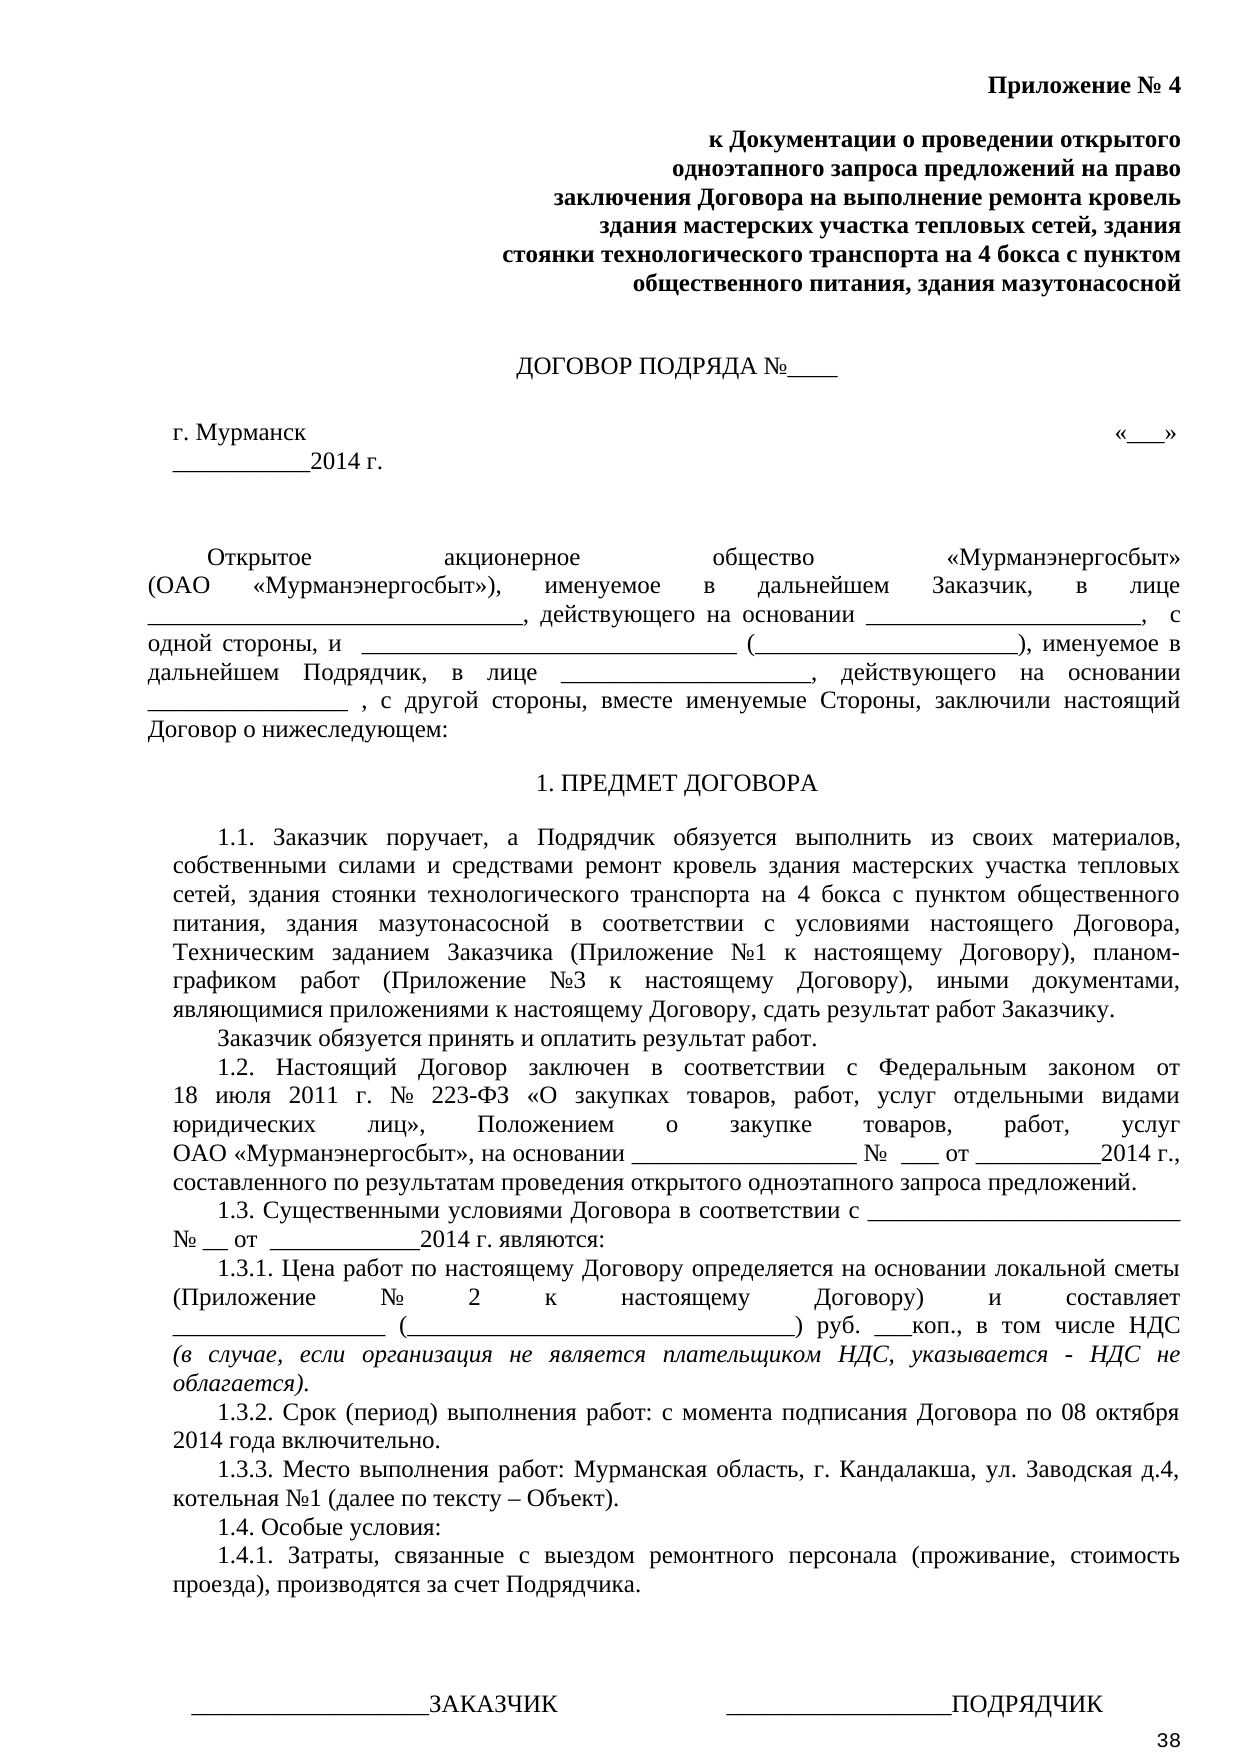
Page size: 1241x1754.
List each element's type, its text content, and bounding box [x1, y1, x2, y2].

text 1. ПРЕДМЕТ ДОГОВОРА [173, 768, 1181, 797]
text 1.3. Существенными условиями Договора в соответствии с _________________________ № __ от ____________2014 г. являются: [173, 1195, 1181, 1253]
text 1.4.1. Затраты, связанные с выездом ремонтного персонала (проживание, стоимость проезда), производятся за счет Подрядчика. [173, 1540, 1181, 1598]
text Заказчик обязуется принять и оплатить результат работ. [173, 1023, 1181, 1052]
text Открытое акционерное общество «Мурманэнергосбыт» (ОАО «Мурманэнергосбыт»), именуемое в дальнейшем Заказчик, в лице ______________________________, действующего на основании ______________________, с одной стороны, и ______________________________ (_____________________), именуемое в дальнейшем Подрядчик, в лице ____________________, действующего на основании ________________ , с другой стороны, вместе именуемые Стороны, заключили настоящий Договор о нижеследующем: [148, 542, 1181, 743]
text к Документации о проведении открытого [148, 124, 1181, 153]
text 1.3.3. Место выполнения работ: Мурманская область, г. Кандалакша, ул. Заводская д.4, котельная №1 (далее по тексту – Объект). [173, 1454, 1181, 1512]
text Приложение № 4 [148, 70, 1181, 99]
text 1.4. Особые условия: [173, 1512, 1181, 1540]
text 1.1. Заказчик поручает, а Подрядчик обязуется выполнить из своих материалов, собственными силами и средствами ремонт кровель здания мастерских участка тепловых сетей, здания стоянки технологического транспорта на 4 бокса с пунктом общественного питания, здания мазутонасосной в соответствии с условиями настоящего Договора, Техническим заданием Заказчика (Приложение №1 к настоящему Договору), планом-графиком работ (Приложение №3 к настоящему Договору), иными документами, являющимися приложениями к настоящему Договору, сдать результат работ Заказчику. [173, 822, 1181, 1023]
text 1.3.1. Цена работ по настоящему Договору определяется на основании локальной сметы (Приложение № 2 к настоящему Договору) и составляет _________________ (_______________________________) руб. ___коп., в том числе НДС (в случае, если организация не является плательщиком НДС, указывается - НДС не облагается). [173, 1253, 1181, 1397]
text г. Мурманск «___» ___________2014 г. [173, 417, 1181, 475]
text общественного питания, здания мазутонасосной [148, 268, 1181, 297]
text 1.3.2. Срок (период) выполнения работ: с момента подписания Договора по 08 октября 2014 года включительно. [173, 1397, 1181, 1454]
text заключения Договора на выполнение ремонта кровель [148, 182, 1181, 210]
text 1.2. Настоящий Договор заключен в соответствии с Федеральным законом от 18 июля . № 223-ФЗ «О закупках товаров, работ, услуг отдельными видами юридических лиц», Положением о закупке товаров, работ, услуг ОАО «Мурманэнергосбыт», на основании __________________ № ___ от __________2014 г., составленного по результатам проведения открытого одноэтапного запроса предложений. [173, 1052, 1181, 1195]
text здания мастерских участка тепловых сетей, здания [148, 210, 1181, 239]
text стоянки технологического транспорта на 4 бокса с пунктом [173, 239, 1181, 268]
text одноэтапного запроса предложений на право [148, 153, 1181, 182]
text ДОГОВОР ПОДРЯДА №____ [173, 351, 1181, 379]
